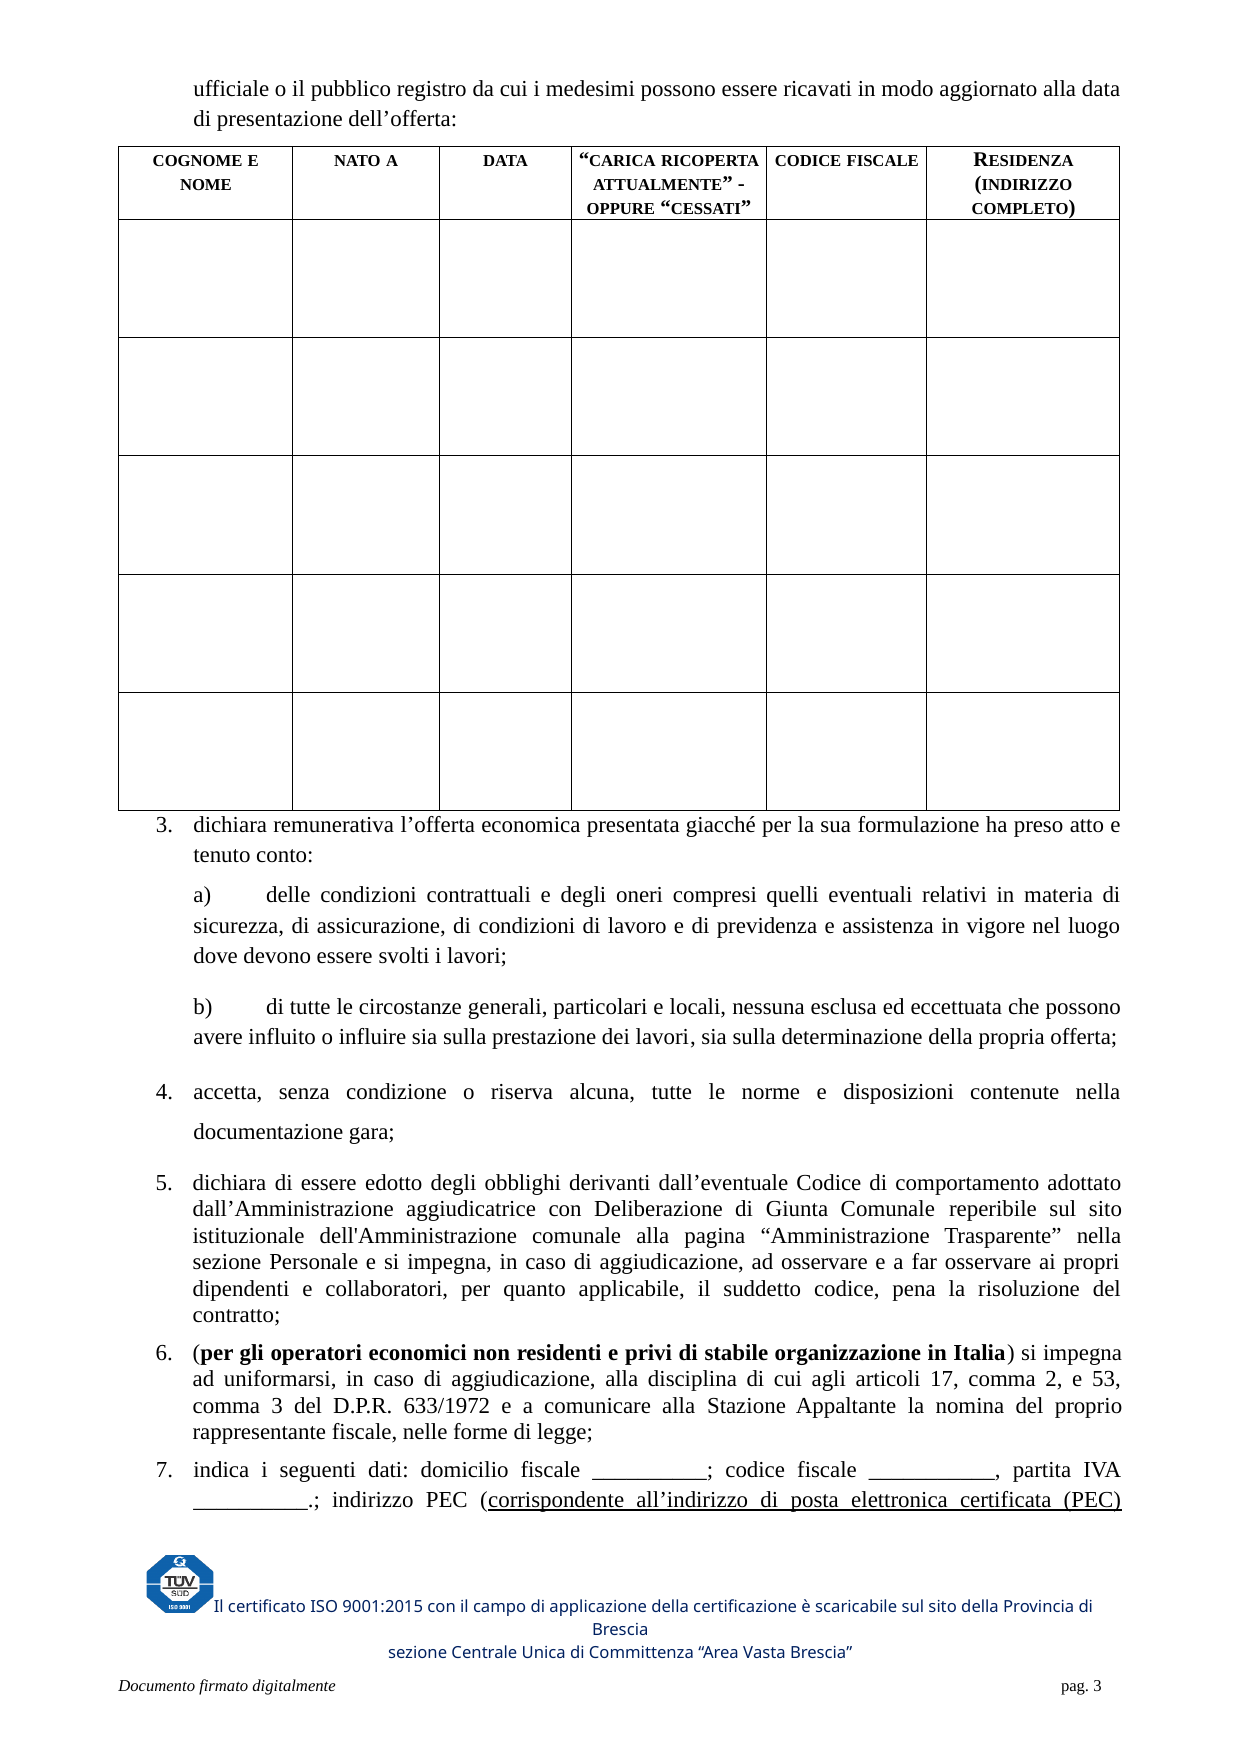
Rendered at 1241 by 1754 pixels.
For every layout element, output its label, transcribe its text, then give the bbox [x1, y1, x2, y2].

table_cell [572, 693, 766, 810]
table_cell [119, 575, 292, 692]
table_header codice fiscale [767, 147, 926, 219]
table_cell [572, 456, 766, 573]
table_cell [440, 693, 571, 810]
table_header nato a [293, 147, 439, 219]
table_cell [767, 456, 926, 573]
table_cell [119, 456, 292, 573]
table_cell [440, 456, 571, 573]
table_cell [119, 220, 292, 337]
table_cell [927, 575, 1119, 692]
table_header “carica ricoperta attualmente” -oppure “cessati” [572, 147, 766, 219]
list dichiara remunerativa l’offerta economica presentata giacché per la sua formulazione ha preso atto e tenuto conto: [156, 811, 1122, 867]
table_cell [767, 338, 926, 455]
list accetta, senza condizione o riserva alcuna, tutte le norme e disposizioni contenute nella documentazione gara; [156, 1078, 1122, 1144]
text a) delle condizioni contrattuali e degli oneri compresi quelli eventuali relativi in materia di sicurezza, di assicurazione, di condizioni di lavoro e di previdenza e assistenza in vigore nel luogo dove devono essere svolti i lavori; [193, 882, 1122, 968]
table_cell [293, 575, 439, 692]
table_cell [927, 338, 1119, 455]
table_cell [440, 338, 571, 455]
picture [146, 1555, 214, 1613]
text b) di tutte le circostanze generali, particolari e locali, nessuna esclusa ed eccettuata che possono avere influito o influire sia sulla prestazione dei lavori, sia sulla determinazione della propria offerta; [193, 993, 1122, 1049]
table_cell [293, 693, 439, 810]
table_cell [440, 220, 571, 337]
table_cell [119, 338, 292, 455]
table_header data [440, 147, 571, 219]
table_cell [293, 456, 439, 573]
list dichiara di essere edotto degli obblighi derivanti dall’eventuale Codice di comportamento adottato dall’Amministrazione aggiudicatrice con Deliberazione di Giunta Comunale reperibile sul sito istituzionale dell'Amministrazione comunale alla pagina “Amministrazione Trasparente” nella sezione Personale e si impegna, in caso di aggiudicazione, ad osservare e a far osservare ai propri dipendenti e collaboratori, per quanto applicabile, il suddetto codice, pena la risoluzione del contratto; [155, 1169, 1122, 1327]
table_cell [293, 338, 439, 455]
table_cell [767, 575, 926, 692]
table_cell [293, 220, 439, 337]
table_cell [572, 220, 766, 337]
table_cell [572, 338, 766, 455]
table_cell [572, 575, 766, 692]
table_cell [767, 220, 926, 337]
table_cell [927, 693, 1119, 810]
table_header cognome e nome [119, 147, 292, 219]
table_cell [927, 220, 1119, 337]
table_cell [440, 575, 571, 692]
table_cell [119, 693, 292, 810]
list (per gli operatori economici non residenti e privi di stabile organizzazione in Italia) si impegna ad uniformarsi, in caso di aggiudicazione, alla disciplina di cui agli articoli 17, comma 2, e 53, comma 3 del D.P.R. 633/1972 e a comunicare alla Stazione Appaltante la nomina del proprio rappresentante fiscale, nelle forme di legge; [155, 1339, 1122, 1444]
table_cell [767, 693, 926, 810]
table_header Residenza (indirizzo completo) [927, 147, 1119, 219]
table_cell [927, 456, 1119, 573]
